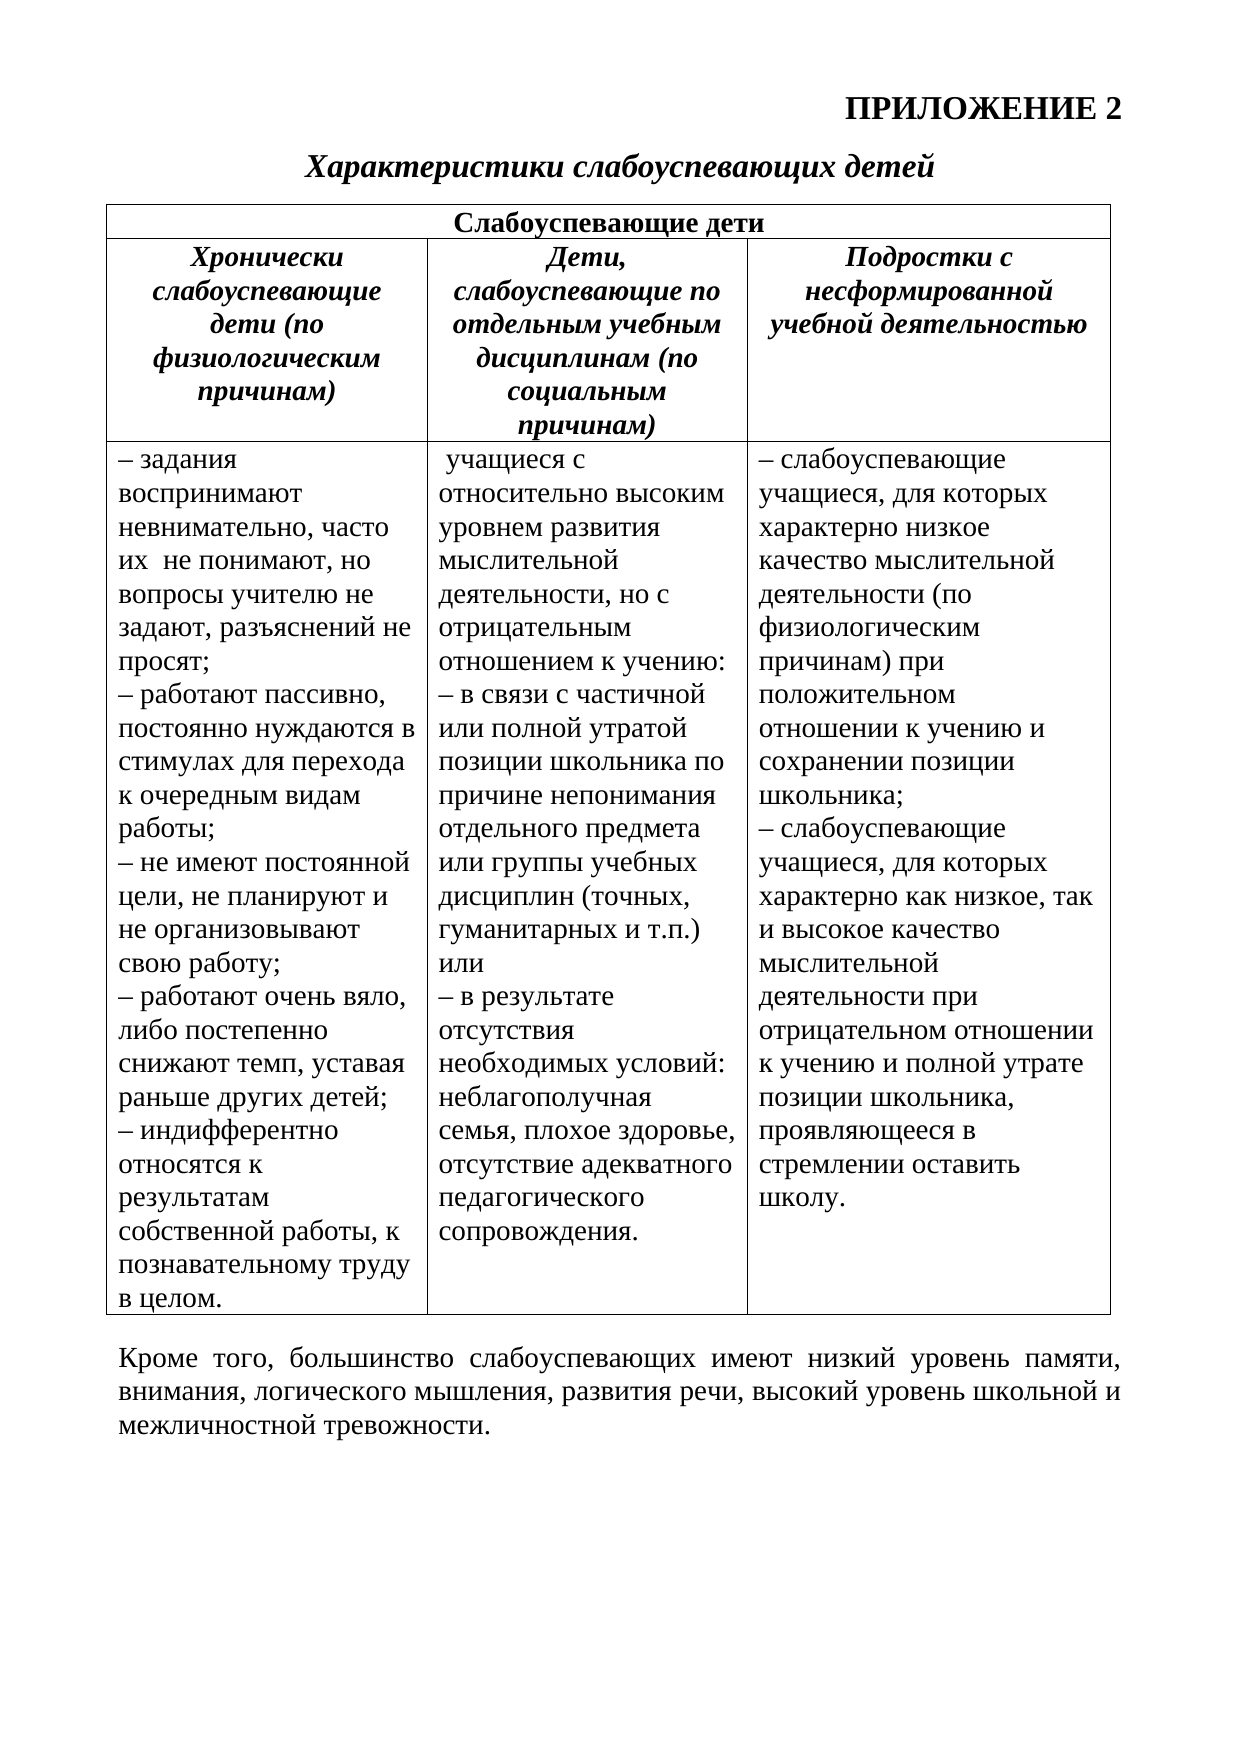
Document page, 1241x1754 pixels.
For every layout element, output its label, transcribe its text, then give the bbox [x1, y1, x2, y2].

table_cell – слабоуспевающие учащиеся, для которых характерно низкое качество мыслительной деятельности (по физиологическим причинам) при положительном отношении к учению и сохранении позиции школьника; – слабоуспевающие учащиеся, для которых характерно как низкое, так и высокое качество мыслительной деятельности при отрицательном отношении к учению и полной утрате позиции школьника, проявляющееся в стремлении оставить школу. [748, 442, 1110, 1314]
table_cell Подростки с несформированной учебной деятельностью [748, 239, 1110, 441]
text ПРИЛОЖЕНИЕ 2 [118, 89, 1122, 127]
text Кроме того, большинство слабоуспевающих имеют низкий уровень памяти, внимания, логического мышления, развития речи, высокий уровень школьной и межличностной тревожности. [118, 1340, 1122, 1440]
table_cell – задания воспринимают невнимательно, часто их не понимают, но вопросы учителю не задают, разъяснений не просят; – работают пассивно, постоянно нуждаются в стимулах для перехода к очередным видам работы; – не имеют постоянной цели, не планируют и не организовывают свою работу; – работают очень вяло, либо постепенно снижают темп, уставая раньше других детей; – индифферентно относятся к результатам собственной работы, к познавательному труду в целом. [107, 442, 427, 1314]
table_cell учащиеся с относительно высоким уровнем развития мыслительной деятельности, но с отрицательным отношением к учению: – в связи с частичной или полной утратой позиции школьника по причине непонимания отдельного предмета или группы учебных дисциплин (точных, гуманитарных и т.п.) или – в результате отсутствия необходимых условий: неблагополучная семья, плохое здоровье, отсутствие адекватного педагогического сопровождения. [428, 442, 747, 1314]
table_cell Хронически слабоуспевающие дети (по физиологическим причинам) [107, 239, 427, 441]
table_cell Дети, слабоуспевающие по отдельным учебным дисциплинам (по социальным причинам) [428, 239, 747, 441]
table_header Слабоуспевающие дети [107, 205, 1110, 238]
text Характеристики слабоуспевающих детей [118, 146, 1122, 184]
